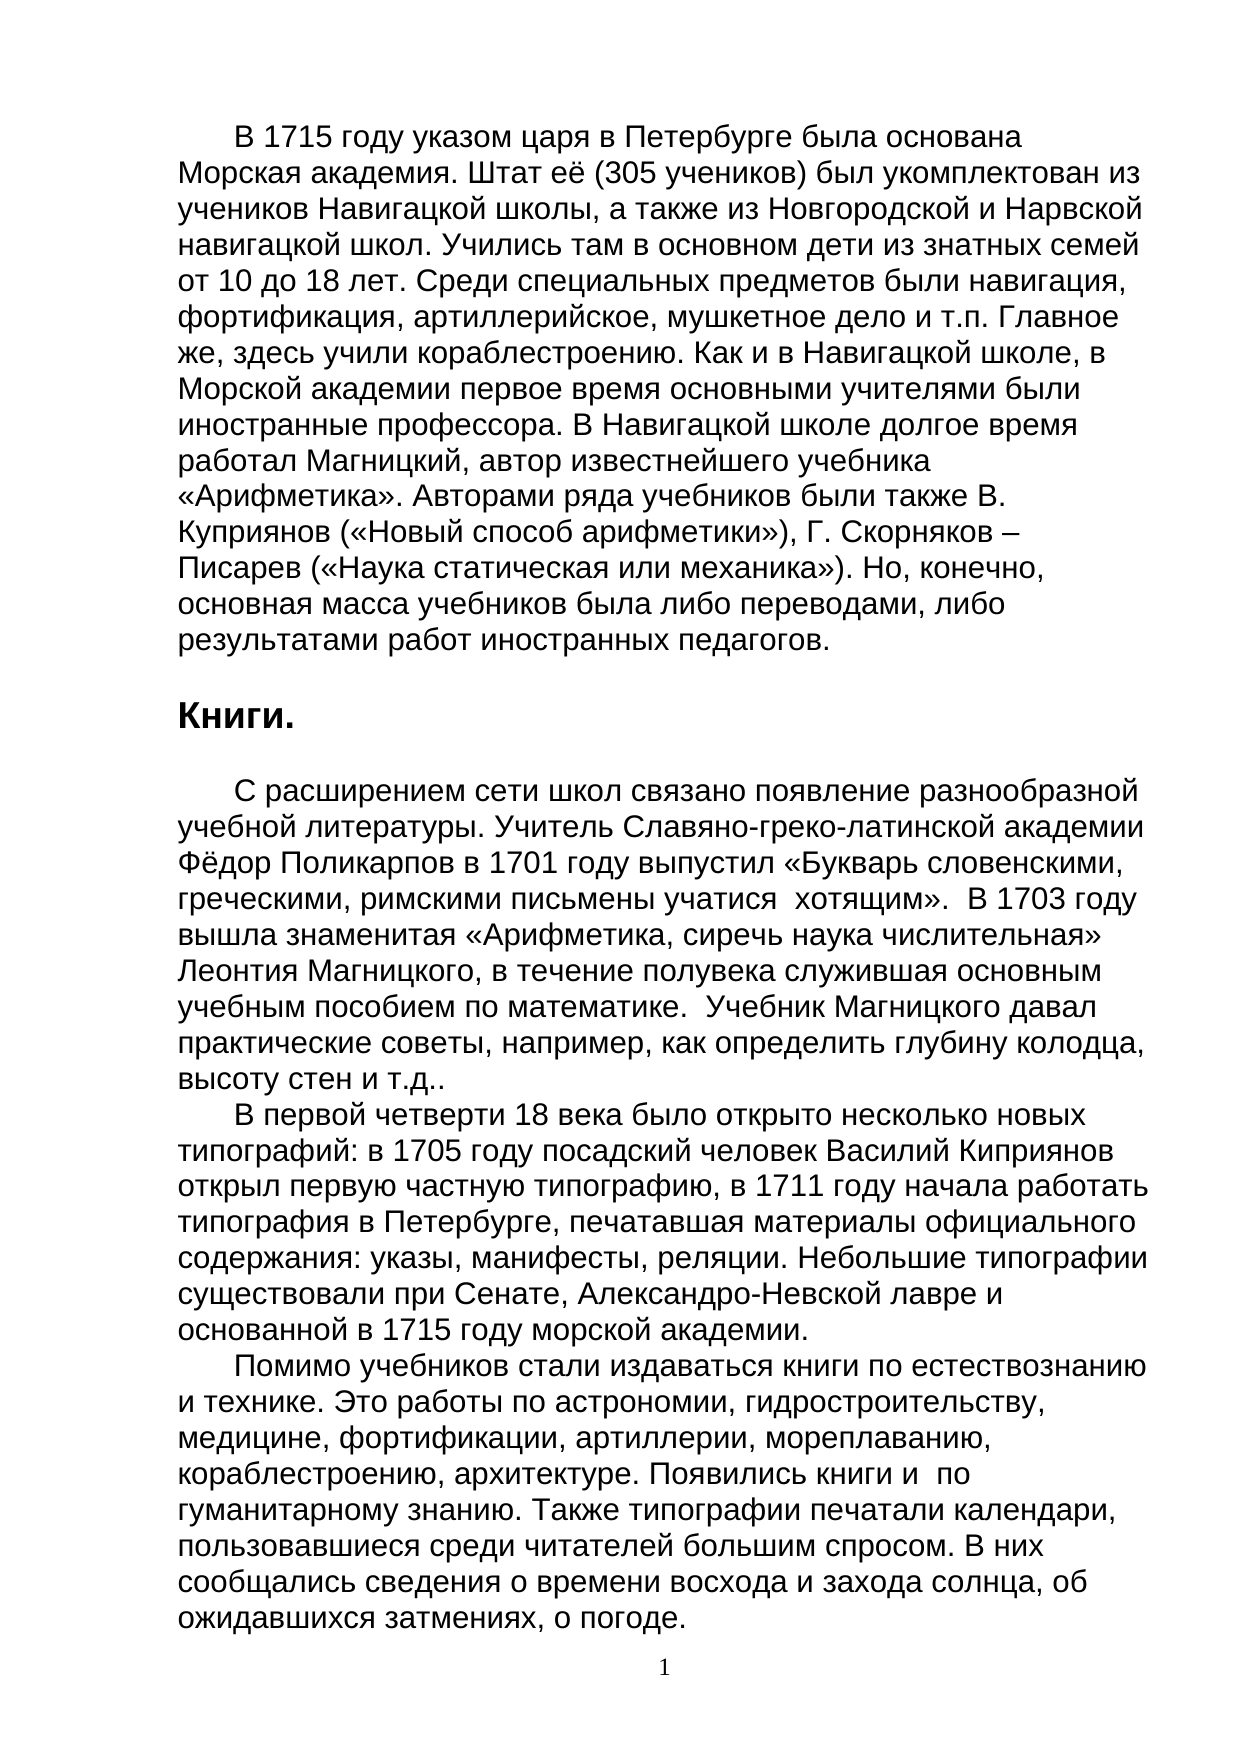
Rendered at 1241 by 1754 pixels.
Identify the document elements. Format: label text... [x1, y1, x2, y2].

text С расширением сети школ связано появление разнообразной учебной литературы. Учитель Славяно-греко-латинской академии Фёдор Поликарпов в 1701 году выпустил «Букварь словенскими, греческими, римскими письмены учатися хотящим». В 1703 году вышла знаменитая «Арифметика, сиречь наука числительная» Леонтия Магницкого, в течение полувека служившая основным учебным пособием по математике. Учебник Магницкого давал практические советы, например, как определить глубину колодца, высоту стен и т.д.. [177, 772, 1152, 1096]
text Книги. [177, 693, 1152, 736]
text В первой четверти 18 века было открыто несколько новых типографий: в 1705 году посадский человек Василий Киприянов открыл первую частную типографию, в 1711 году начала работать типография в Петербурге, печатавшая материалы официального содержания: указы, манифесты, реляции. Небольшие типографии существовали при Сенате, Александро-Невской лавре и основанной в 1715 году морской академии. [177, 1096, 1152, 1347]
text В 1715 году указом царя в Петербурге была основана Морская академия. Штат её (305 учеников) был укомплектован из учеников Навигацкой школы, а также из Новгородской и Нарвской навигацкой школ. Учились там в основном дети из знатных семей от 10 до 18 лет. Среди специальных предметов были навигация, фортификация, артиллерийское, мушкетное дело и т.п. Главное же, здесь учили кораблестроению. Как и в Навигацкой школе, в Морской академии первое время основными учителями были иностранные профессора. В Навигацкой школе долгое время работал Магницкий, автор известнейшего учебника «Арифметика». Авторами ряда учебников были также В. Куприянов («Новый способ арифметики»), Г. Скорняков – Писарев («Наука статическая или механика»). Но, конечно, основная масса учебников была либо переводами, либо результатами работ иностранных педагогов. [177, 118, 1152, 657]
text Помимо учебников стали издаваться книги по естествознанию и технике. Это работы по астрономии, гидростроительству, медицине, фортификации, артиллерии, мореплаванию, кораблестроению, архитектуре. Появились книги и по гуманитарному знанию. Также типографии печатали календари, пользовавшиеся среди читателей большим спросом. В них сообщались сведения о времени восхода и захода солнца, об ожидавшихся затмениях, о погоде. [177, 1347, 1152, 1635]
